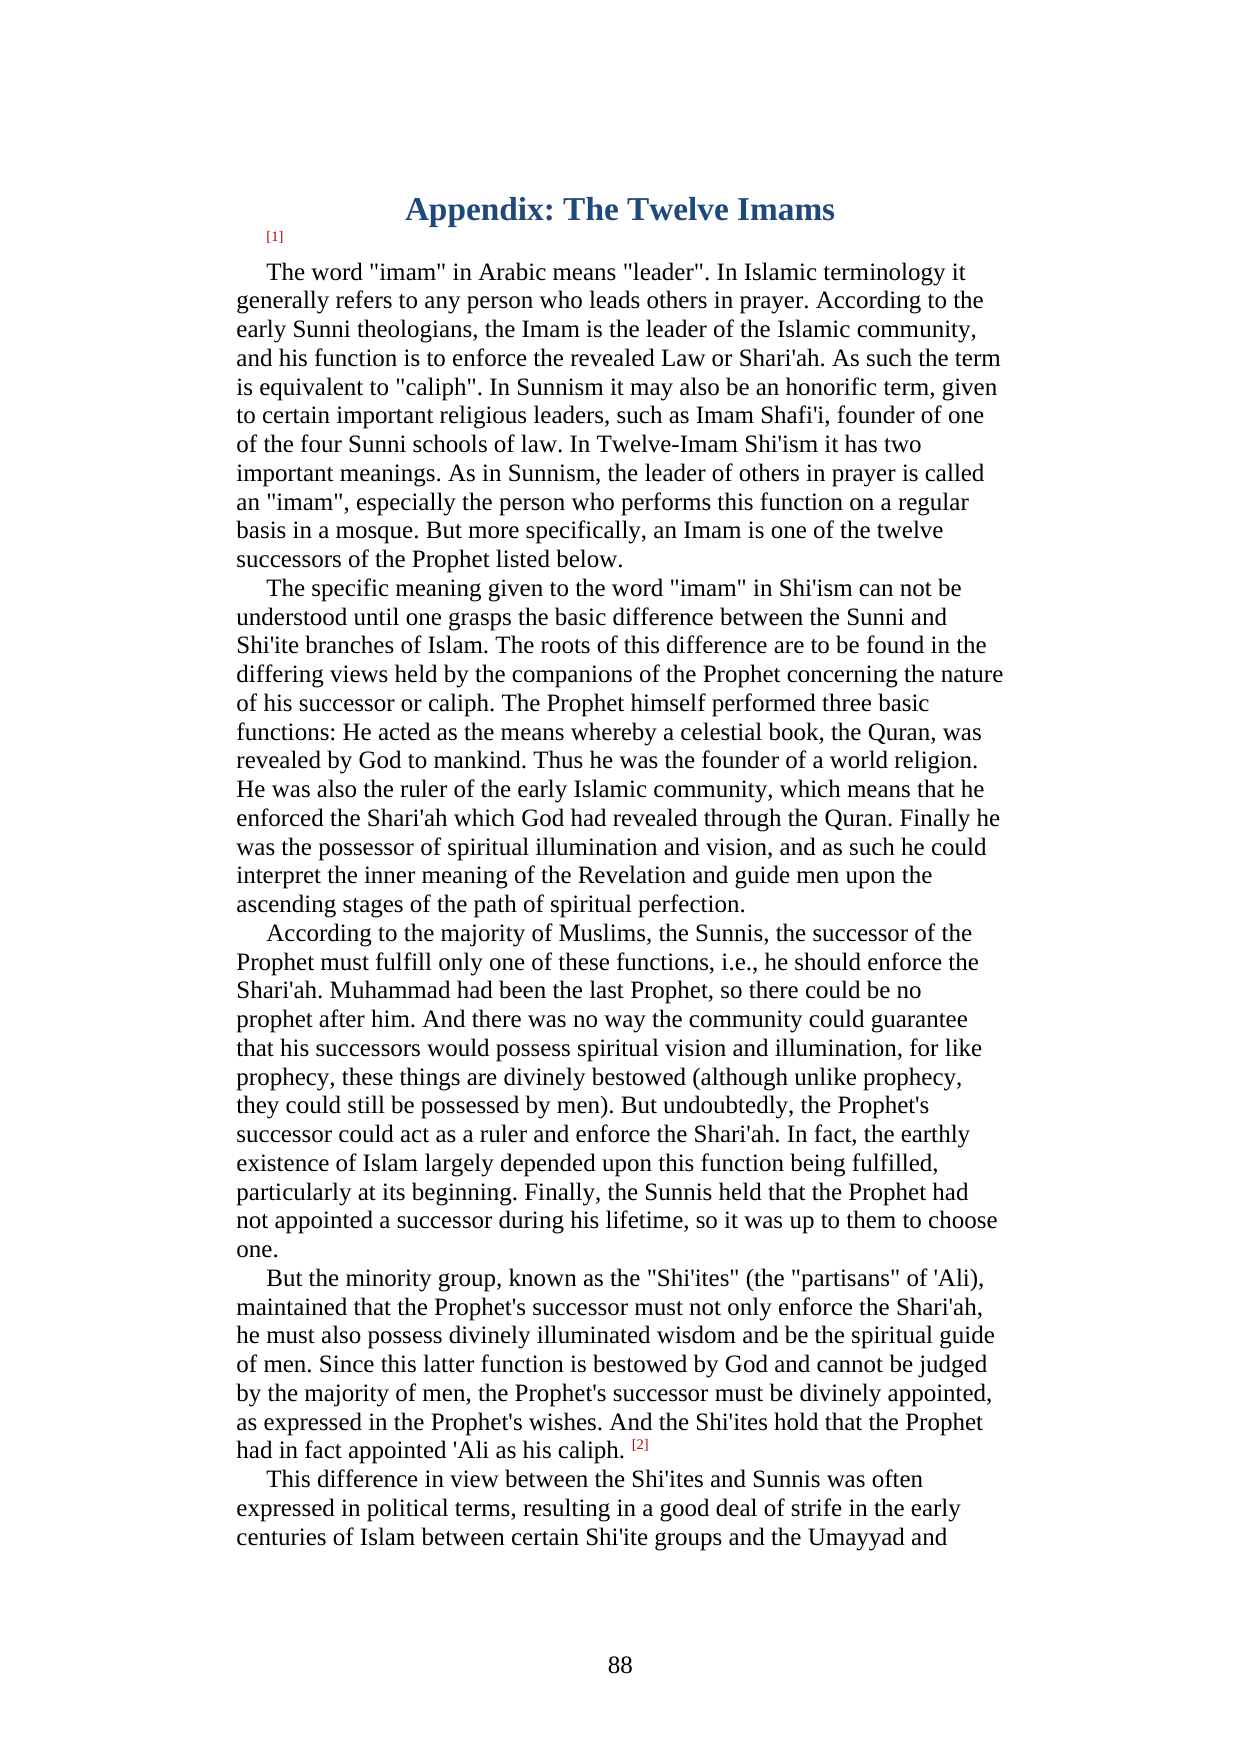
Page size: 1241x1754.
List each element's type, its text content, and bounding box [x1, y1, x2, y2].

text The specific meaning given to the word "imam" in Shi'ism can not be understood until one grasps the basic difference between the Sunni and Shi'ite branches of Islam. The roots of this difference are to be found in the differing views held by the companions of the Prophet concerning the nature of his successor or caliph. The Prophet himself performed three basic functions: He acted as the means whereby a celestial book, the Quran, was revealed by God to mankind. Thus he was the founder of a world religion. He was also the ruler of the early Islamic community, which means that he enforced the Shari'ah which God had revealed through the Quran. Finally he was the possessor of spiritual illumination and vision, and as such he could interpret the inner meaning of the Revelation and guide men upon the ascending stages of the path of spiritual perfection. [236, 573, 1004, 918]
subtitle Appendix: The Twelve Imams [236, 190, 1004, 228]
text The word "imam" in Arabic means "leader". In Islamic terminology it generally refers to any person who leads others in prayer. According to the early Sunni theologians, the Imam is the leader of the Islamic community, and his function is to enforce the revealed Law or Shari'ah. As such the term is equivalent to "caliph". In Sunnism it may also be an honorific term, given to certain important religious leaders, such as Imam Shafi'i, founder of one of the four Sunni schools of law. In Twelve-Imam Shi'ism it has two important meanings. As in Sunnism, the leader of others in prayer is called an "imam", especially the person who performs this function on a regular basis in a mosque. But more specifically, an Imam is one of the twelve successors of the Prophet listed below. [236, 257, 1004, 573]
text According to the majority of Muslims, the Sunnis, the successor of the Prophet must fulfill only one of these functions, i.e., he should enforce the Shari'ah. Muhammad had been the last Prophet, so there could be no prophet after him. And there was no way the community could guarantee that his successors would possess spiritual vision and illumination, for like prophecy, these things are divinely bestowed (although unlike prophecy, they could still be possessed by men). But undoubtedly, the Prophet's successor could act as a ruler and enforce the Shari'ah. In fact, the earthly existence of Islam largely depended upon this function being fulfilled, particularly at its beginning. Finally, the Sunnis held that the Prophet had not appointed a successor during his lifetime, so it was up to them to choose one. [236, 918, 1004, 1263]
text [236, 1464, 1004, 1551]
text But the minority group, known as the "Shi'ites" (the "partisans" of 'Ali), maintained that the Prophet's successor must not only enforce the Shari'ah, he must also possess divinely illuminated wisdom and be the spiritual guide of men. Since this latter function is bestowed by God and cannot be judged by the majority of men, the Prophet's successor must be divinely appointed, as expressed in the Prophet's wishes. And the Shi'ites hold that the Prophet had in fact appointed 'Ali as his caliph. [2] [236, 1263, 1004, 1464]
text [1] [236, 228, 1004, 257]
